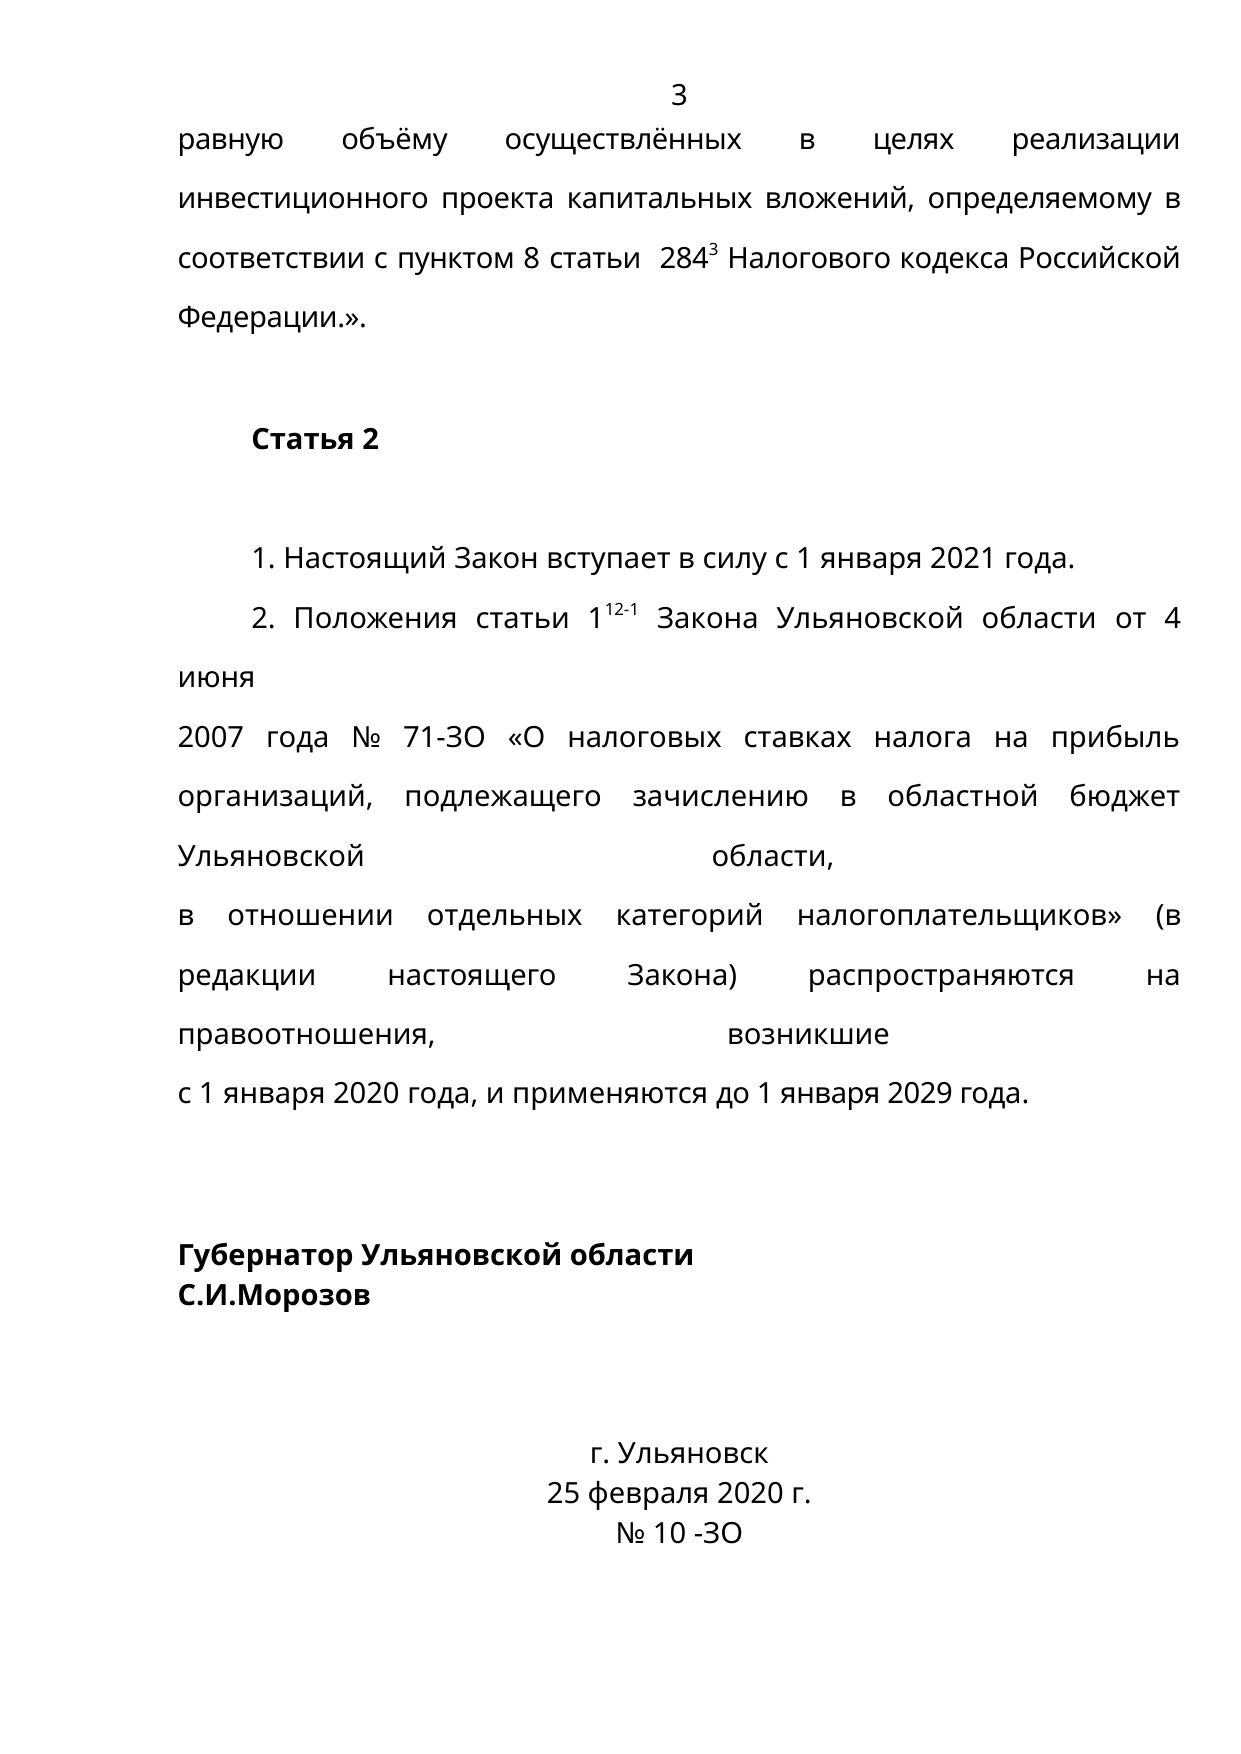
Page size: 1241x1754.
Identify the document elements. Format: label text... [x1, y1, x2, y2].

text 1. Настоящий Закон вступает в силу с 1 января 2021 года. [177, 537, 1181, 577]
text 25 февраля 2020 г. [177, 1472, 1181, 1512]
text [177, 118, 1181, 336]
text Губернатор Ульяновской области С.И.Морозов [177, 1234, 1181, 1314]
text 2. Положения статьи 112-1 Закона Ульяновской области от 4 июня 2007 года № 71-ЗО «О налоговых ставках налога на прибыль организаций, подлежащего зачислению в областной бюджет Ульяновской области, в отношении отдельных категорий налогоплательщиков» (в редакции настоящего Закона) распространяются на правоотношения, возникшие с 1 января 2020 года, и применяются до 1 января 2029 года. [177, 597, 1181, 1112]
text № 10 -ЗО [177, 1512, 1181, 1552]
text г. Ульяновск [177, 1433, 1181, 1472]
list Статья 2 [177, 418, 1181, 458]
